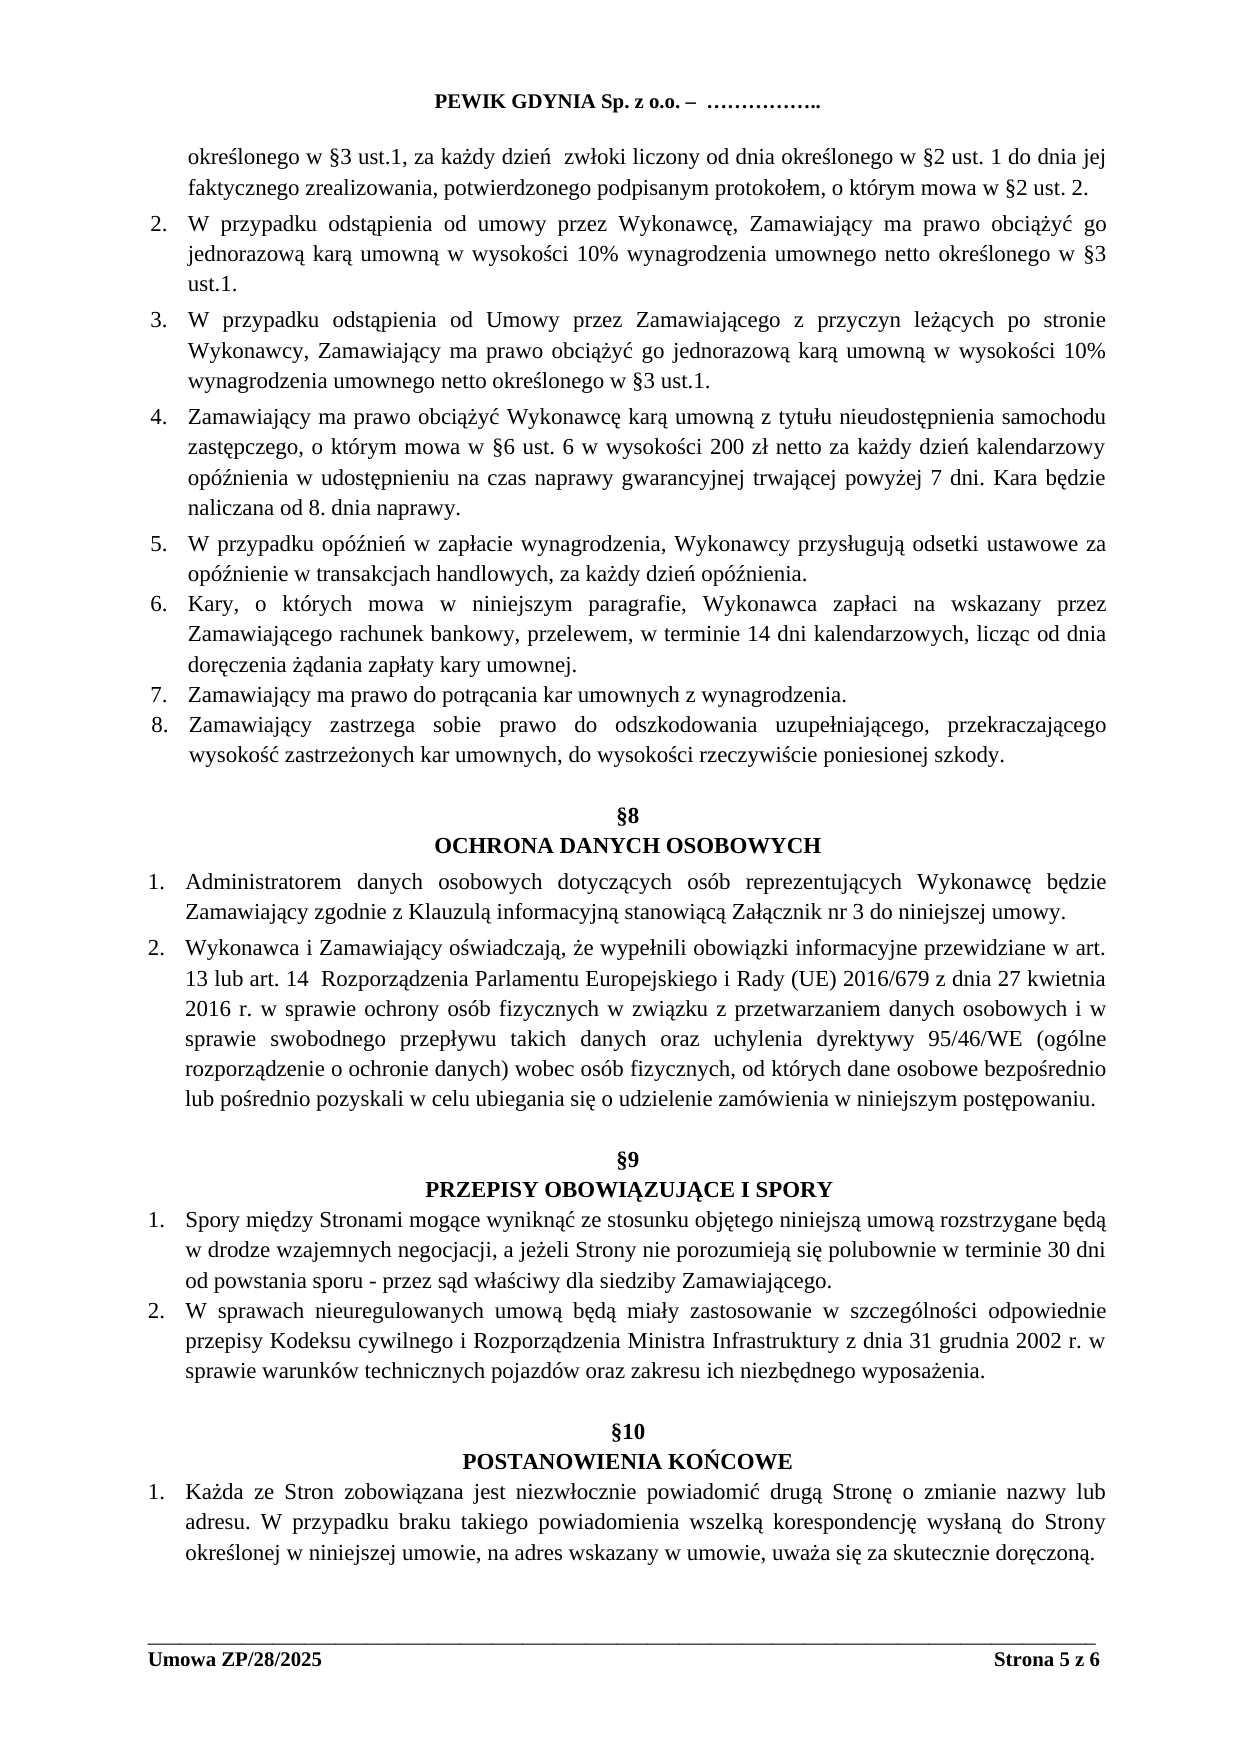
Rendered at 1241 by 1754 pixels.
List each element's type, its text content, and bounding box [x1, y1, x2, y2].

list Zamawiający ma prawo obciążyć Wykonawcę karą umowną z tytułu nieudostępnienia samochodu zastępczego, o którym mowa w §6 ust. 6 w wysokości 200 zł netto za każdy dzień kalendarzowy opóźnienia w udostępnieniu na czas naprawy gwarancyjnej trwającej powyżej 7 dni. Kara będzie naliczana od 8. dnia naprawy. [150, 403, 1108, 520]
list Administratorem danych osobowych dotyczących osób reprezentujących Wykonawcę będzie Zamawiający zgodnie z Klauzulą informacyjną stanowiącą Załącznik nr 3 do niniejszej umowy. [148, 868, 1108, 925]
list Spory między Stronami mogące wyniknąć ze stosunku objętego niniejszą umową rozstrzygane będą w drodze wzajemnych negocjacji, a jeżeli Strony nie porozumieją się polubownie w terminie 30 dni od powstania sporu - przez sąd właściwy dla siedziby Zamawiającego. [148, 1206, 1108, 1293]
text §8 [148, 802, 1108, 828]
list Każda ze Stron zobowiązana jest niezwłocznie powiadomić drugą Stronę o zmianie nazwy lub adresu. W przypadku braku takiego powiadomienia wszelką korespondencję wysłaną do Strony określonej w niniejszej umowie, na adres wskazany w umowie, uważa się za skutecznie doręczoną. [148, 1478, 1108, 1565]
list W przypadku opóźnień w zapłacie wynagrodzenia, Wykonawcy przysługują odsetki ustawowe za opóźnienie w transakcjach handlowych, za każdy dzień opóźnienia. [150, 530, 1108, 586]
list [150, 143, 1108, 200]
list Zamawiający zastrzega sobie prawo do odszkodowania uzupełniającego, przekraczającego wysokość zastrzeżonych kar umownych, do wysokości rzeczywiście poniesionej szkody. [151, 711, 1108, 768]
text §10 [148, 1418, 1108, 1444]
list Wykonawca i Zamawiający oświadczają, że wypełnili obowiązki informacyjne przewidziane w art. 13 lub art. 14 Rozporządzenia Parlamentu Europejskiego i Rady (UE) 2016/679 z dnia 27 kwietnia 2016 r. w sprawie ochrony osób fizycznych w związku z przetwarzaniem danych osobowych i w sprawie swobodnego przepływu takich danych oraz uchylenia dyrektywy 95/46/WE (ogólne rozporządzenie o ochronie danych) wobec osób fizycznych, od których dane osobowe bezpośrednio lub pośrednio pozyskali w celu ubiegania się o udzielenie zamówienia w niniejszym postępowaniu. [148, 934, 1108, 1112]
list W sprawach nieuregulowanych umową będą miały zastosowanie w szczególności odpowiednie przepisy Kodeksu cywilnego i Rozporządzenia Ministra Infrastruktury z dnia 31 grudnia 2002 r. w sprawie warunków technicznych pojazdów oraz zakresu ich niezbędnego wyposażenia. [148, 1297, 1108, 1384]
list Zamawiający ma prawo do potrącania kar umownych z wynagrodzenia. [150, 681, 1108, 707]
text §9 [148, 1146, 1108, 1172]
list W przypadku odstąpienia od Umowy przez Zamawiającego z przyczyn leżących po stronie Wykonawcy, Zamawiający ma prawo obciążyć go jednorazową karą umowną w wysokości 10% wynagrodzenia umownego netto określonego w §3 ust.1. [150, 307, 1108, 393]
list W przypadku odstąpienia od umowy przez Wykonawcę, Zamawiający ma prawo obciążyć go jednorazową karą umowną w wysokości 10% wynagrodzenia umownego netto określonego w §3 ust.1. [150, 210, 1108, 297]
list Kary, o których mowa w niniejszym paragrafie, Wykonawca zapłaci na wskazany przez Zamawiającego rachunek bankowy, przelewem, w terminie 14 dni kalendarzowych, licząc od dnia doręczenia żądania zapłaty kary umownej. [150, 590, 1108, 677]
text PRZEPISY OBOWIĄZUJĄCE I SPORY [148, 1176, 1111, 1202]
text OCHRONA DANYCH OSOBOWYCH [148, 832, 1108, 858]
text POSTANOWIENIA KOŃCOWE [148, 1448, 1108, 1474]
